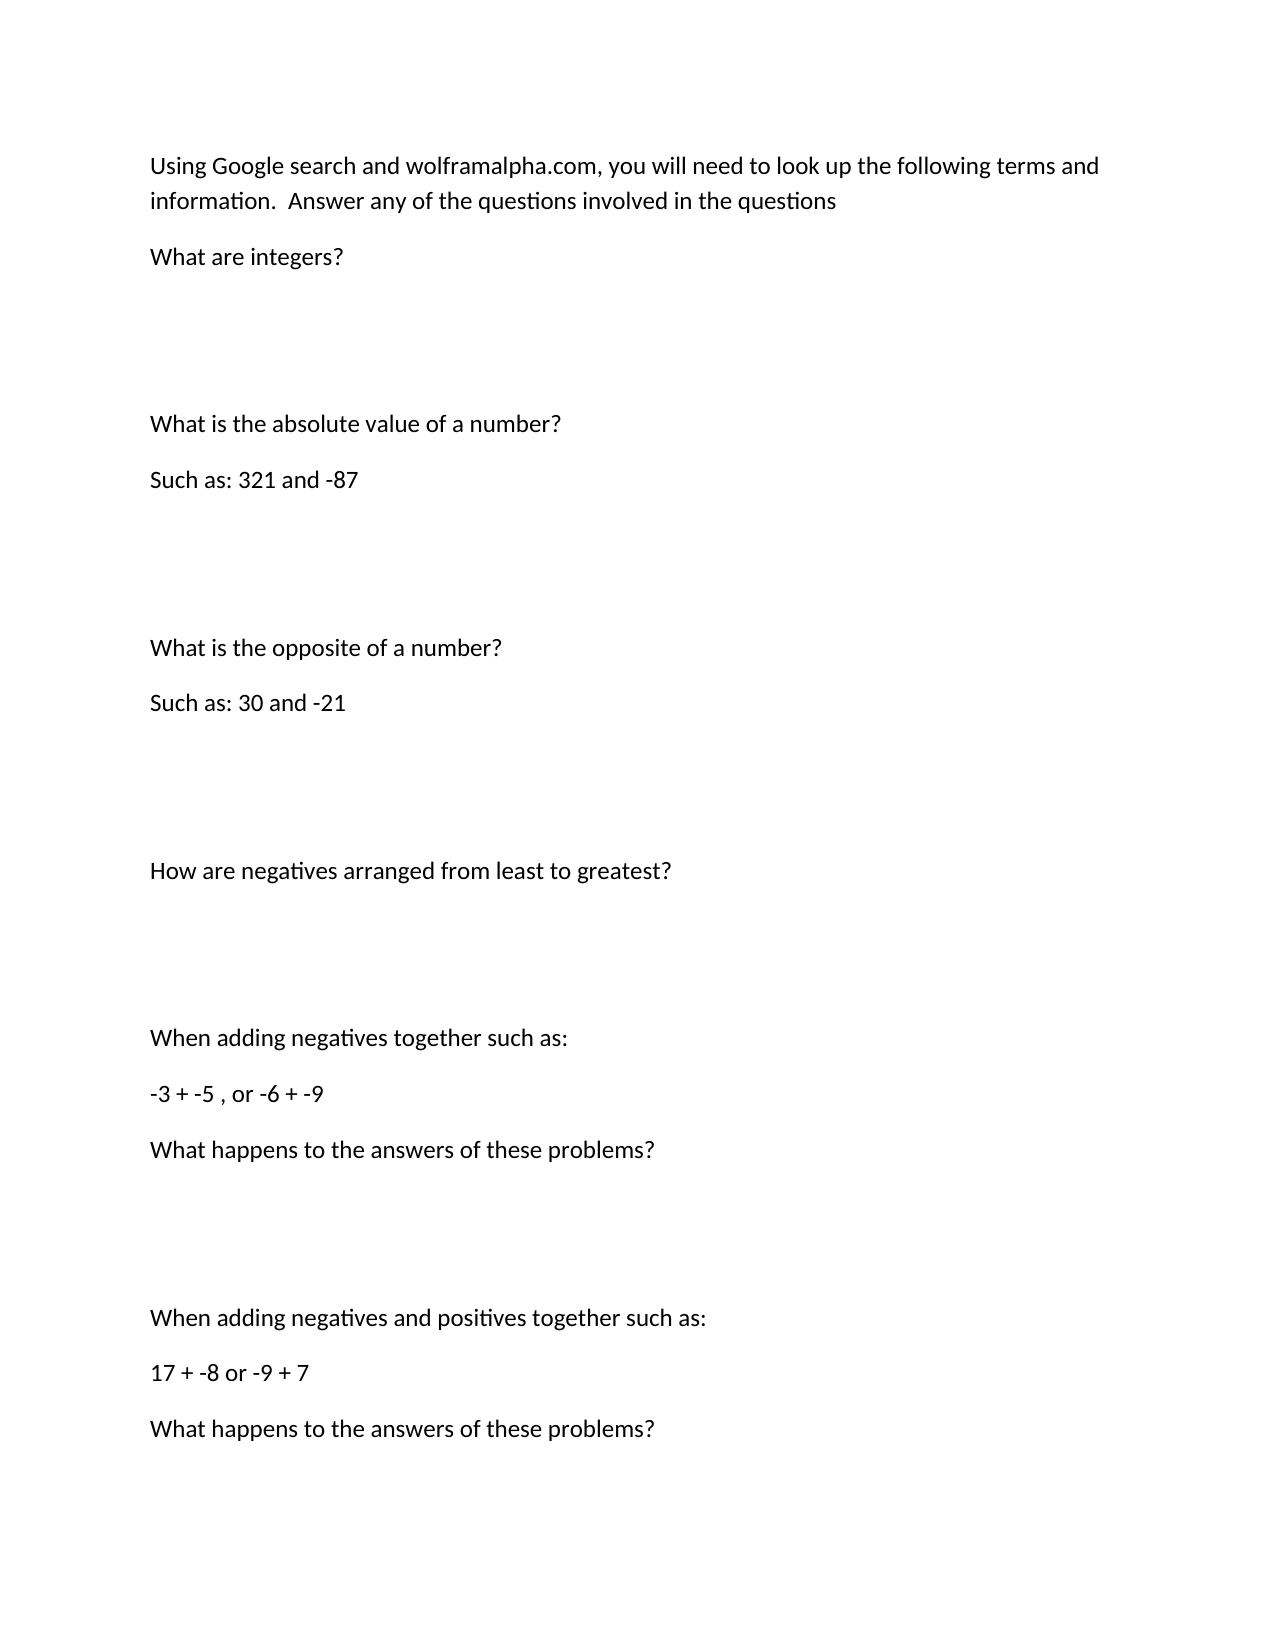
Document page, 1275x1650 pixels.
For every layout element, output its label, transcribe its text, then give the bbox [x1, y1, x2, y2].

text What is the opposite of a number? [150, 632, 1125, 662]
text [150, 1134, 1125, 1165]
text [150, 1413, 1125, 1444]
text -3 + -5 , or -6 + -9 [150, 1078, 1125, 1109]
text What is the absolute value of a number? [150, 408, 1125, 439]
text Using Google search and wolframalpha.com, you will need to look up the following terms and information. Answer any of the questions involved in the questions [150, 150, 1125, 216]
text Such as: 30 and -21 [150, 687, 1125, 718]
text 17 + -8 or -9 + 7 [150, 1357, 1125, 1388]
text How are negatives arranged from least to greatest? [150, 855, 1125, 886]
text When adding negatives together such as: [150, 1022, 1125, 1053]
text What are integers? [150, 241, 1125, 271]
text Such as: 321 and -87 [150, 464, 1125, 495]
text When adding negatives and positives together such as: [150, 1302, 1125, 1332]
